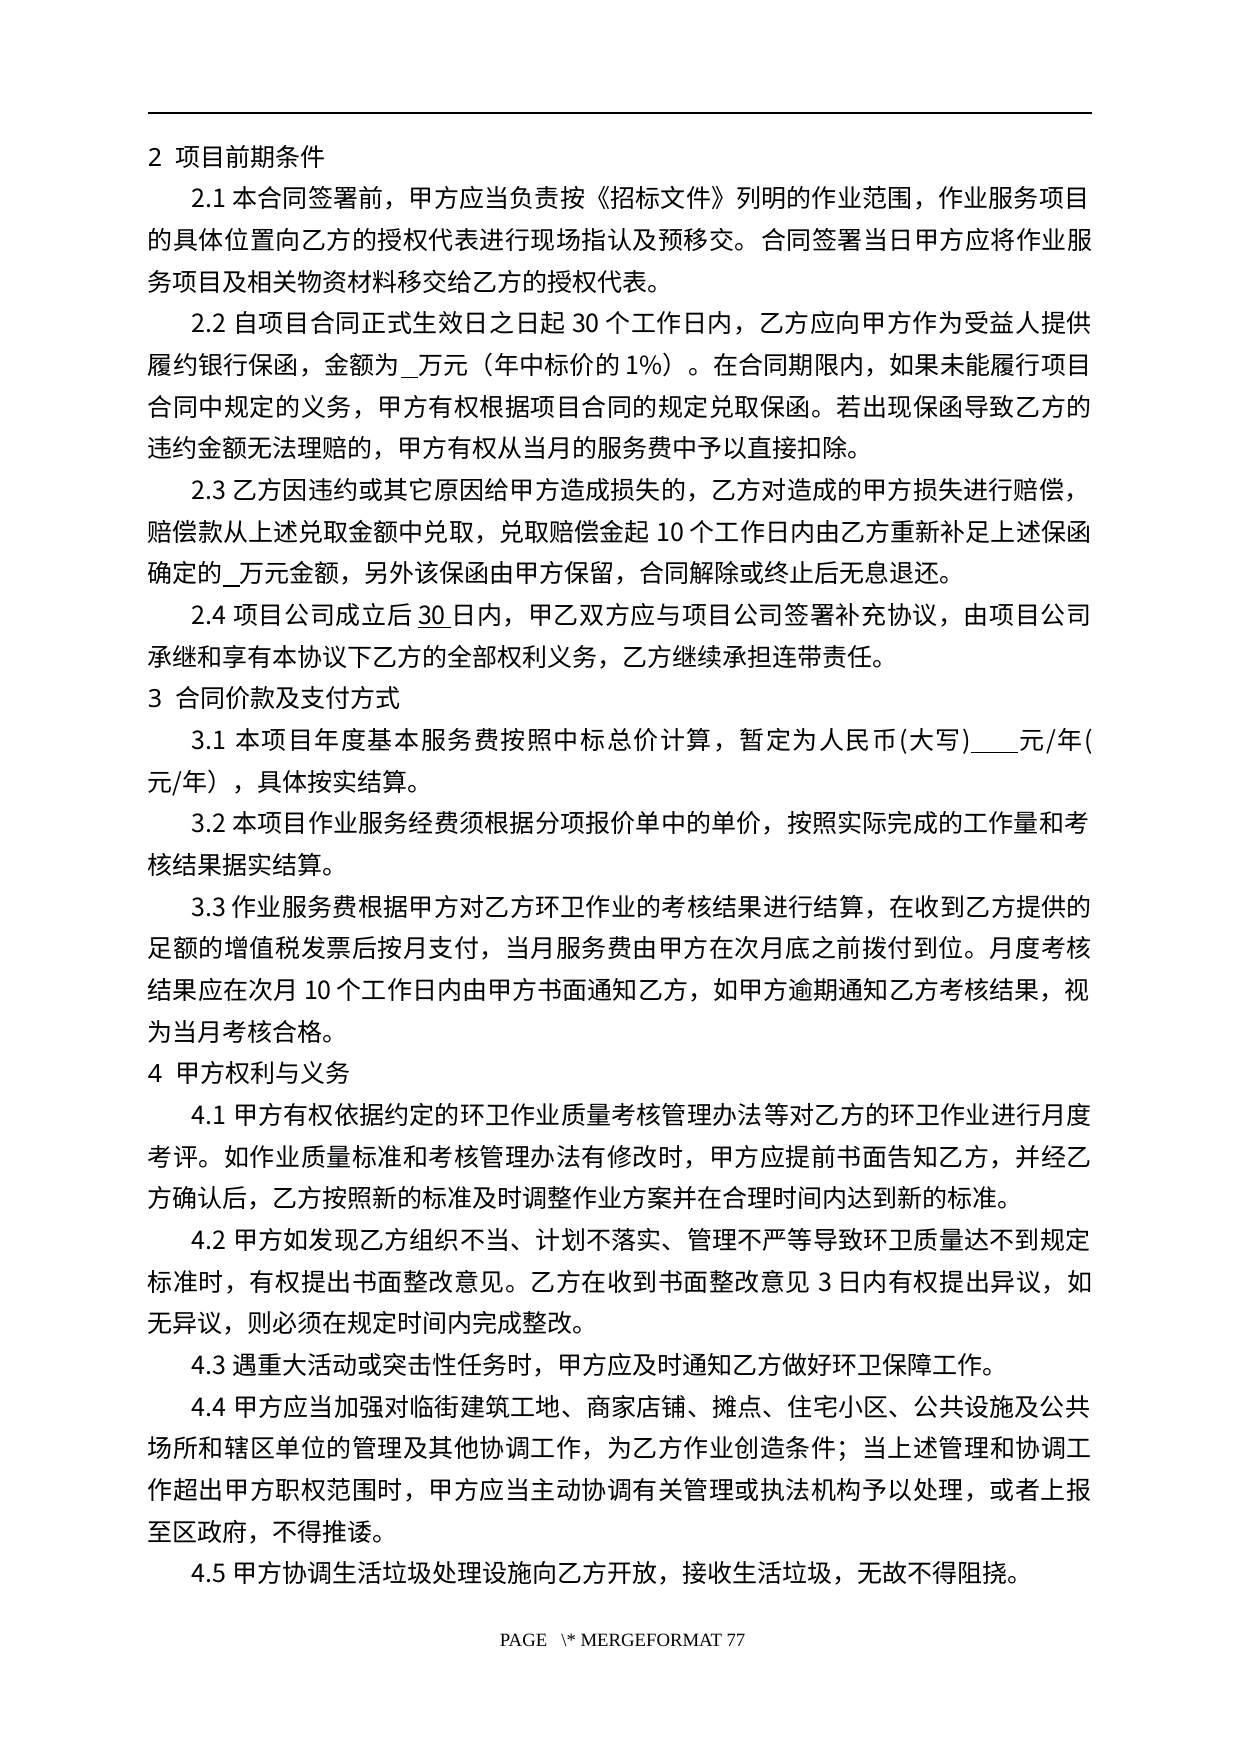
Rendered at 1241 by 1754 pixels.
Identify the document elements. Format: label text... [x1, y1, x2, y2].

text 4 甲方权利与义务 [148, 1049, 1092, 1091]
text 2.3 乙方因违约或其它原因给甲方造成损失的，乙方对造成的甲方损失进行赔偿，赔偿款从上述兑取金额中兑取，兑取赔偿金起10个工作日内由乙方重新补足上述保函确定的 万元金额，另外该保函由甲方保留，合同解除或终止后无息退还。 [148, 466, 1092, 591]
text 2.1 本合同签署前，甲方应当负责按《招标文件》列明的作业范围，作业服务项目的具体位置向乙方的授权代表进行现场指认及预移交。合同签署当日甲方应将作业服务项目及相关物资材料移交给乙方的授权代表。 [148, 174, 1092, 299]
text 3.3作业服务费根据甲方对乙方环卫作业的考核结果进行结算，在收到乙方提供的足额的增值税发票后按月支付，当月服务费由甲方在次月底之前拨付到位。月度考核结果应在次月10个工作日内由甲方书面通知乙方，如甲方逾期通知乙方考核结果，视为当月考核合格。 [148, 883, 1092, 1049]
text 4.5 甲方协调生活垃圾处理设施向乙方开放，接收生活垃圾，无故不得阻挠。 [148, 1549, 1092, 1591]
text 3.1 本项目年度基本服务费按照中标总价计算，暂定为人民币(大写) 元/年( 元/年），具体按实结算。 [148, 716, 1092, 799]
text 2.4 项目公司成立后30日内，甲乙双方应与项目公司签署补充协议，由项目公司承继和享有本协议下乙方的全部权利义务，乙方继续承担连带责任。 [148, 591, 1092, 674]
text 2.2 自项目合同正式生效日之日起30个工作日内，乙方应向甲方作为受益人提供履约银行保函，金额为 万元（年中标价的1%）。在合同期限内，如果未能履行项目合同中规定的义务，甲方有权根据项目合同的规定兑取保函。若出现保函导致乙方的违约金额无法理赔的，甲方有权从当月的服务费中予以直接扣除。 [148, 299, 1092, 466]
text 4.1 甲方有权依据约定的环卫作业质量考核管理办法等对乙方的环卫作业进行月度考评。如作业质量标准和考核管理办法有修改时，甲方应提前书面告知乙方，并经乙方确认后，乙方按照新的标准及时调整作业方案并在合理时间内达到新的标准。 [148, 1091, 1092, 1216]
text 4.3 遇重大活动或突击性任务时，甲方应及时通知乙方做好环卫保障工作。 [148, 1341, 1092, 1383]
text 3 合同价款及支付方式 [148, 674, 1092, 716]
text 3.2 本项目作业服务经费须根据分项报价单中的单价，按照实际完成的工作量和考核结果据实结算。 [148, 799, 1092, 883]
text 4.4 甲方应当加强对临街建筑工地、商家店铺、摊点、住宅小区、公共设施及公共场所和辖区单位的管理及其他协调工作，为乙方作业创造条件；当上述管理和协调工作超出甲方职权范围时，甲方应当主动协调有关管理或执法机构予以处理，或者上报至区政府，不得推诿。 [148, 1383, 1092, 1549]
text 4.2 甲方如发现乙方组织不当、计划不落实、管理不严等导致环卫质量达不到规定标准时，有权提出书面整改意见。乙方在收到书面整改意见3日内有权提出异议，如无异议，则必须在规定时间内完成整改。 [148, 1216, 1092, 1341]
text 2 项目前期条件 [148, 133, 1092, 174]
